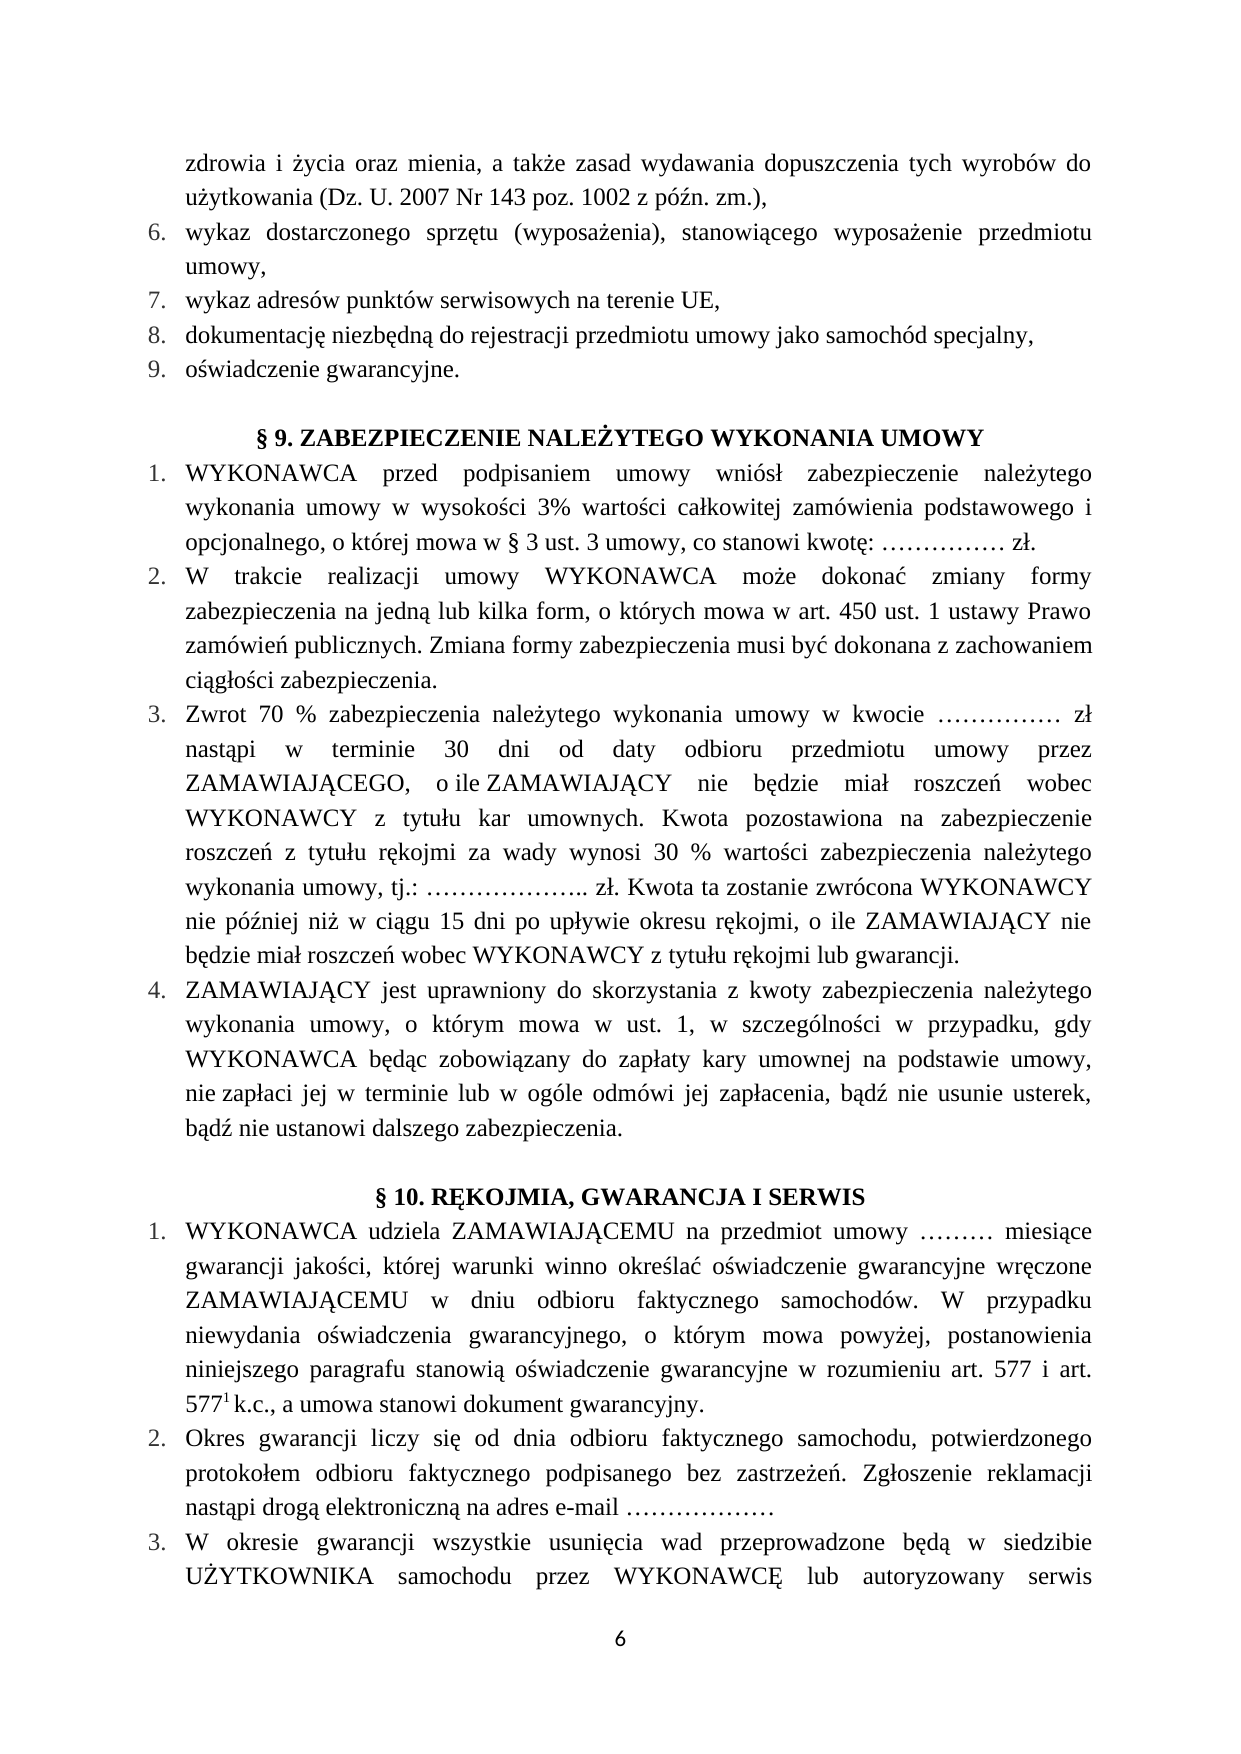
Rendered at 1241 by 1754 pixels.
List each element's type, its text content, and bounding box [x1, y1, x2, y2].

list WYKONAWCA udziela ZAMAWIAJĄCEMU na przedmiot umowy ……… miesiące gwarancji jakości, której warunki winno określać oświadczenie gwarancyjne wręczone ZAMAWIAJĄCEMU w dniu odbioru faktycznego samochodów. W przypadku niewydania oświadczenia gwarancyjnego, o którym mowa powyżej, postanowienia niniejszego paragrafu stanowią oświadczenie gwarancyjne w rozumieniu art. 577 i art. 5771 k.c., a umowa stanowi dokument gwarancyjny. [148, 1216, 1093, 1418]
list WYKONAWCA przed podpisaniem umowy wniósł zabezpieczenie należytego wykonania umowy w wysokości 3% wartości całkowitej zamówienia podstawowego i opcjonalnego, o której mowa w § 3 ust. 3 umowy, co stanowi kwotę: …………… zł. [148, 458, 1093, 556]
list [148, 1527, 1093, 1590]
list wykaz adresów punktów serwisowych na terenie UE, [148, 286, 1093, 314]
list W trakcie realizacji umowy WYKONAWCA może dokonać zmiany formy zabezpieczenia na jedną lub kilka form, o których mowa w art. 450 ust. 1 ustawy Prawo zamówień publicznych. Zmiana formy zabezpieczenia musi być dokonana z zachowaniem ciągłości zabezpieczenia. [148, 561, 1093, 693]
list ZAMAWIAJĄCY jest uprawniony do skorzystania z kwoty zabezpieczenia należytego wykonania umowy, o którym mowa w ust. 1, w szczególności w przypadku, gdy WYKONAWCA będąc zobowiązany do zapłaty kary umownej na podstawie umowy, nie zapłaci jej w terminie lub w ogóle odmówi jej zapłacenia, bądź nie usunie usterek, bądź nie ustanowi dalszego zabezpieczenia. [148, 975, 1093, 1142]
list Zwrot 70 % zabezpieczenia należytego wykonania umowy w kwocie …………… zł nastąpi w terminie 30 dni od daty odbioru przedmiotu umowy przez ZAMAWIAJĄCEGO, o ile ZAMAWIAJĄCY nie będzie miał roszczeń wobec WYKONAWCY z tytułu kar umownych. Kwota pozostawiona na zabezpieczenie roszczeń z tytułu rękojmi za wady wynosi 30 % wartości zabezpieczenia należytego wykonania umowy, tj.: ……………….. zł. Kwota ta zostanie zwrócona WYKONAWCY nie później niż w ciągu 15 dni po upływie okresu rękojmi, o ile ZAMAWIAJĄCY nie będzie miał roszczeń wobec WYKONAWCY z tytułu rękojmi lub gwarancji. [148, 699, 1093, 969]
list Okres gwarancji liczy się od dnia odbioru faktycznego samochodu, potwierdzonego protokołem odbioru faktycznego podpisanego bez zastrzeżeń. Zgłoszenie reklamacji nastąpi drogą elektroniczną na adres e-mail ……………… [148, 1423, 1093, 1521]
list oświadczenie gwarancyjne. [148, 354, 1093, 383]
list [148, 148, 1093, 211]
list dokumentację niezbędną do rejestracji przedmiotu umowy jako samochód specjalny, [148, 320, 1093, 349]
text § 9. ZABEZPIECZENIE NALEŻYTEGO WYKONANIA UMOWY [148, 423, 1093, 452]
list wykaz dostarczonego sprzętu (wyposażenia), stanowiącego wyposażenie przedmiotu umowy, [148, 217, 1093, 280]
text § 10. RĘKOJMIA, GWARANCJA I SERWIS [148, 1182, 1093, 1211]
